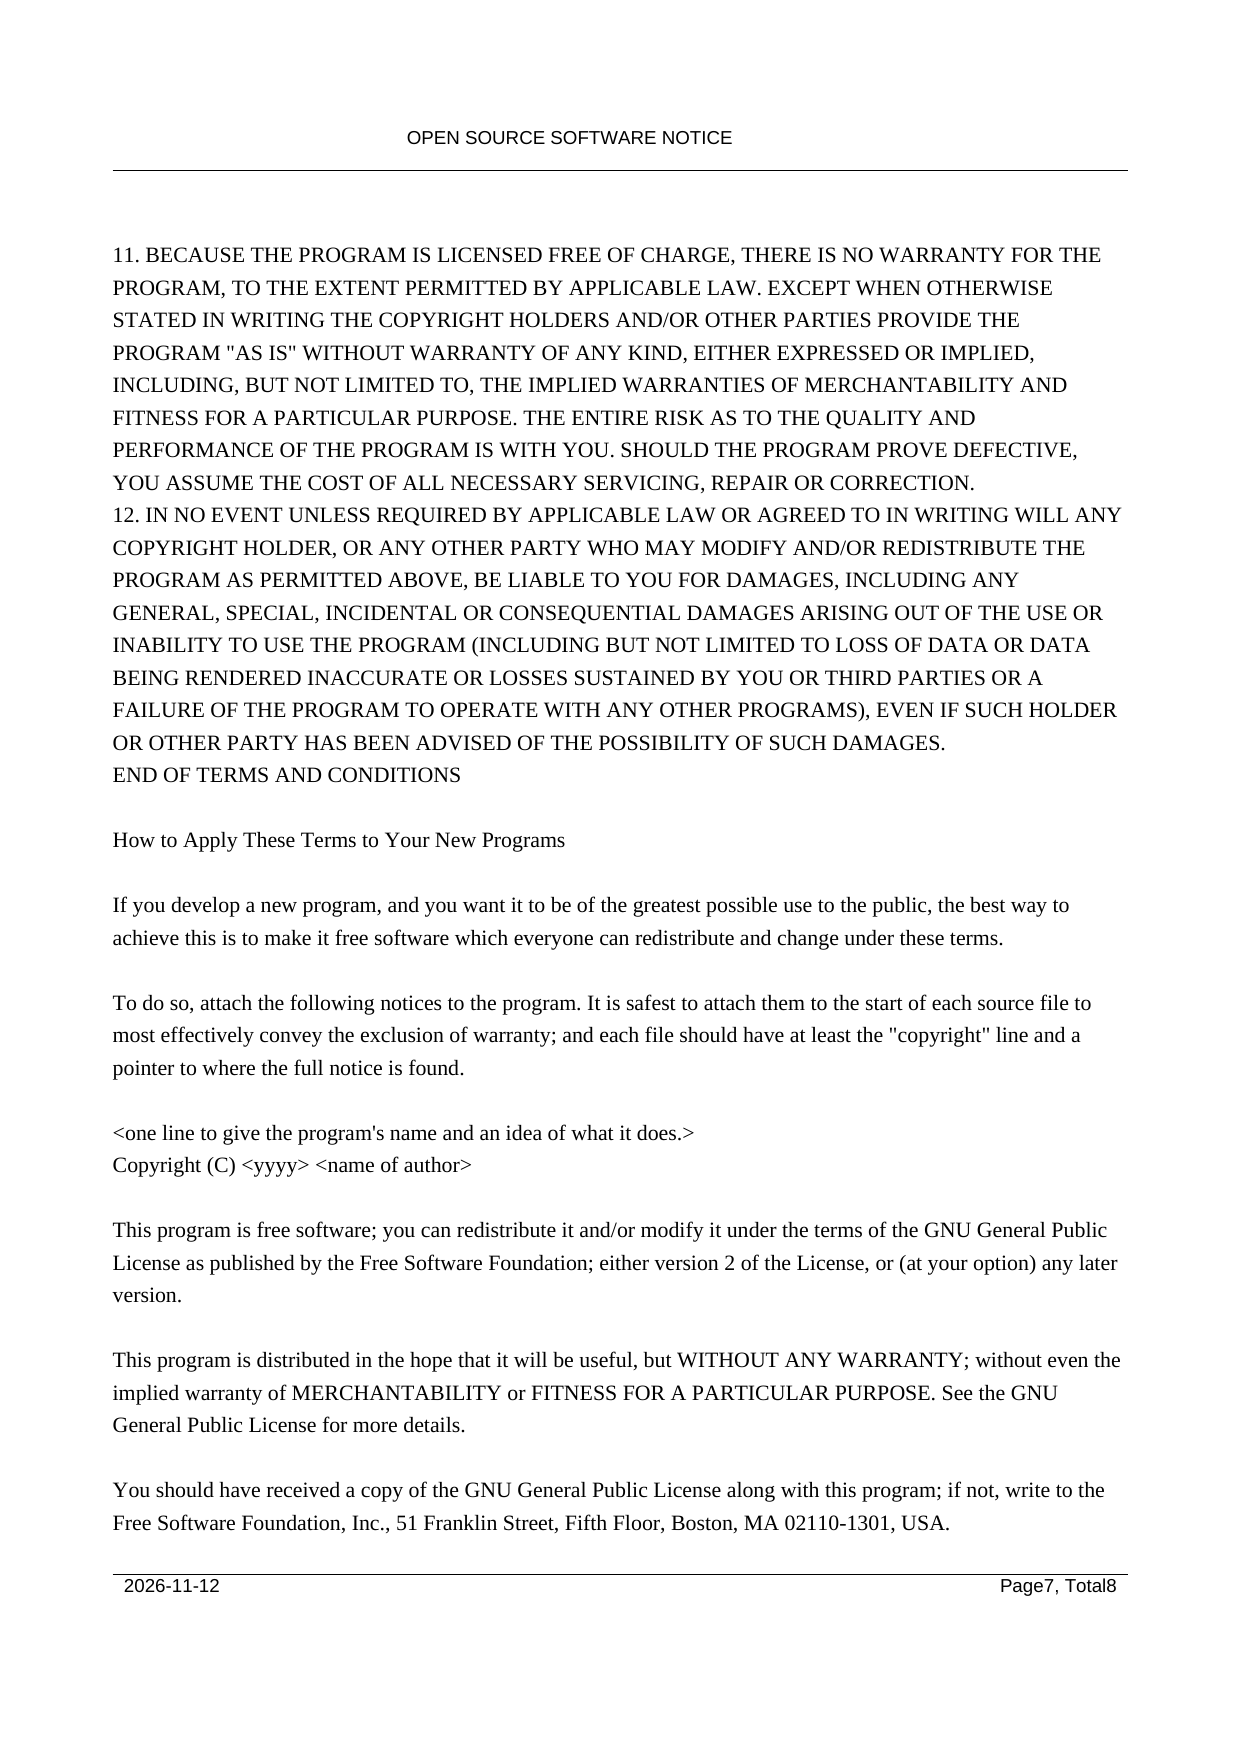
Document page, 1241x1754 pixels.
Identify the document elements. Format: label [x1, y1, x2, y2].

text [112, 206, 1128, 1539]
